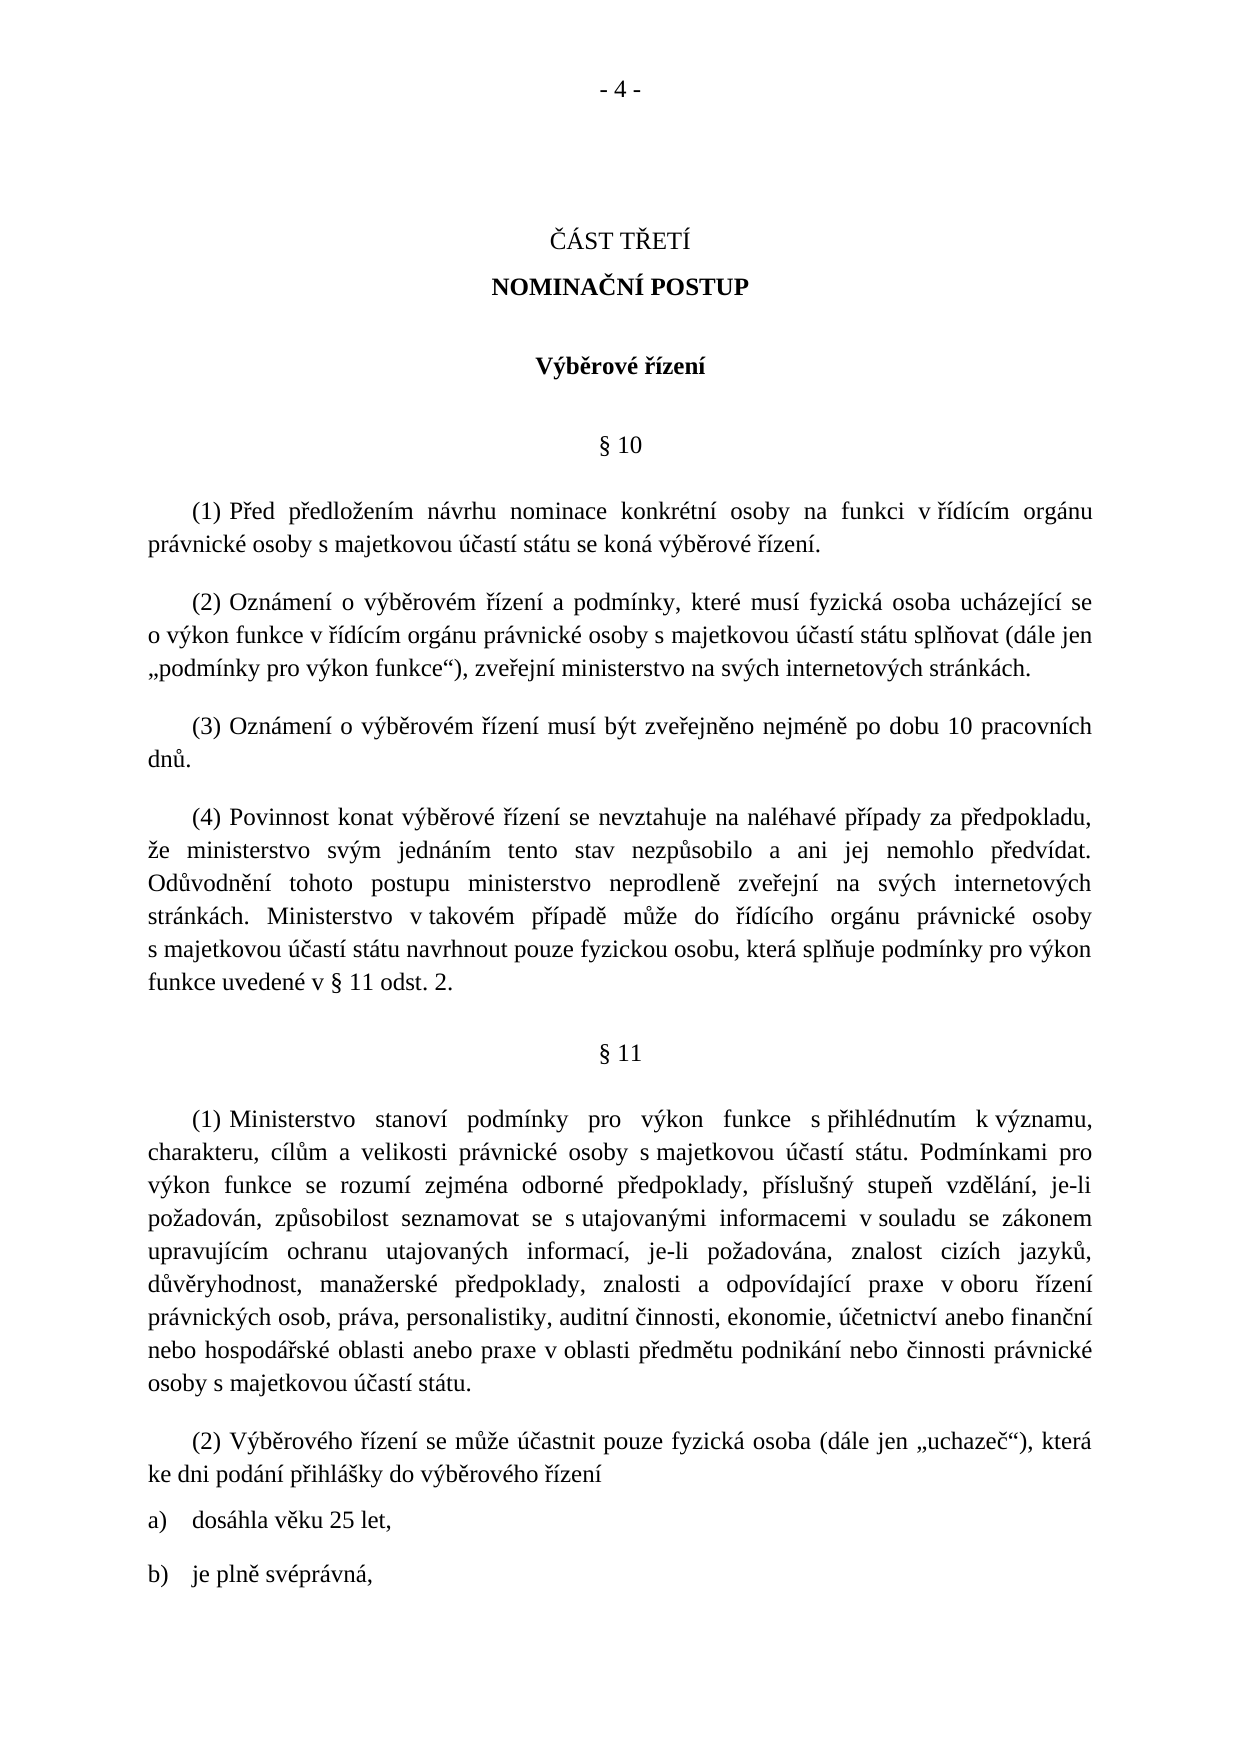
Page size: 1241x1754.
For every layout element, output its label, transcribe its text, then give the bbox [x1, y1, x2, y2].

text je plně svéprávná, [148, 1559, 1093, 1587]
list Ministerstvo stanoví podmínky pro výkon funkce s přihlédnutím k významu, charakteru, cílům a velikosti právnické osoby s majetkovou účastí státu. Podmínkami pro výkon funkce se rozumí zejména odborné předpoklady, příslušný stupeň vzdělání, je-li požadován, způsobilost seznamovat se s utajovanými informacemi v souladu se zákonem upravujícím ochranu utajovaných informací, je-li požadována, znalost cizích jazyků, důvěryhodnost, manažerské předpoklady, znalosti a odpovídající praxe v oboru řízení právnických osob, práva, personalistiky, auditní činnosti, ekonomie, účetnictví anebo finanční nebo hospodářské oblasti anebo praxe v oblasti předmětu podnikání nebo činnosti právnické osoby s majetkovou účastí státu. [148, 1104, 1093, 1397]
text část třetí [148, 226, 1093, 255]
text § 11 [148, 1038, 1093, 1067]
text Výběrového řízení se může účastnit pouze fyzická osoba (dále jen „uchazeč“), která ke dni podání přihlášky do výběrového řízení [148, 1426, 1093, 1488]
list Před předložením návrhu nominace konkrétní osoby na funkci v řídícím orgánu právnické osoby s majetkovou účastí státu se koná výběrové řízení. [148, 496, 1093, 558]
text § 10 [148, 430, 1093, 458]
text Výběrové řízení [148, 351, 1093, 379]
list Oznámení o výběrovém řízení a podmínky, které musí fyzická osoba ucházející se o výkon funkce v řídícím orgánu právnické osoby s majetkovou účastí státu splňovat (dále jen „podmínky pro výkon funkce“), zveřejní ministerstvo na svých internetových stránkách. [148, 587, 1093, 682]
list Oznámení o výběrovém řízení musí být zveřejněno nejméně po dobu 10 pracovních dnů. [148, 711, 1093, 773]
list Povinnost konat výběrové řízení se nevztahuje na naléhavé případy za předpokladu, že ministerstvo svým jednáním tento stav nezpůsobilo a ani jej nemohlo předvídat. Odůvodnění tohoto postupu ministerstvo neprodleně zveřejní na svých internetových stránkách. Ministerstvo v takovém případě může do řídícího orgánu právnické osoby s majetkovou účastí státu navrhnout pouze fyzickou osobu, která splňuje podmínky pro výkon funkce uvedené v § 11 odst. 2. [148, 802, 1093, 996]
text dosáhla věku 25 let, [148, 1505, 1093, 1534]
text NOMINAČNÍ POSTUP [148, 272, 1093, 301]
